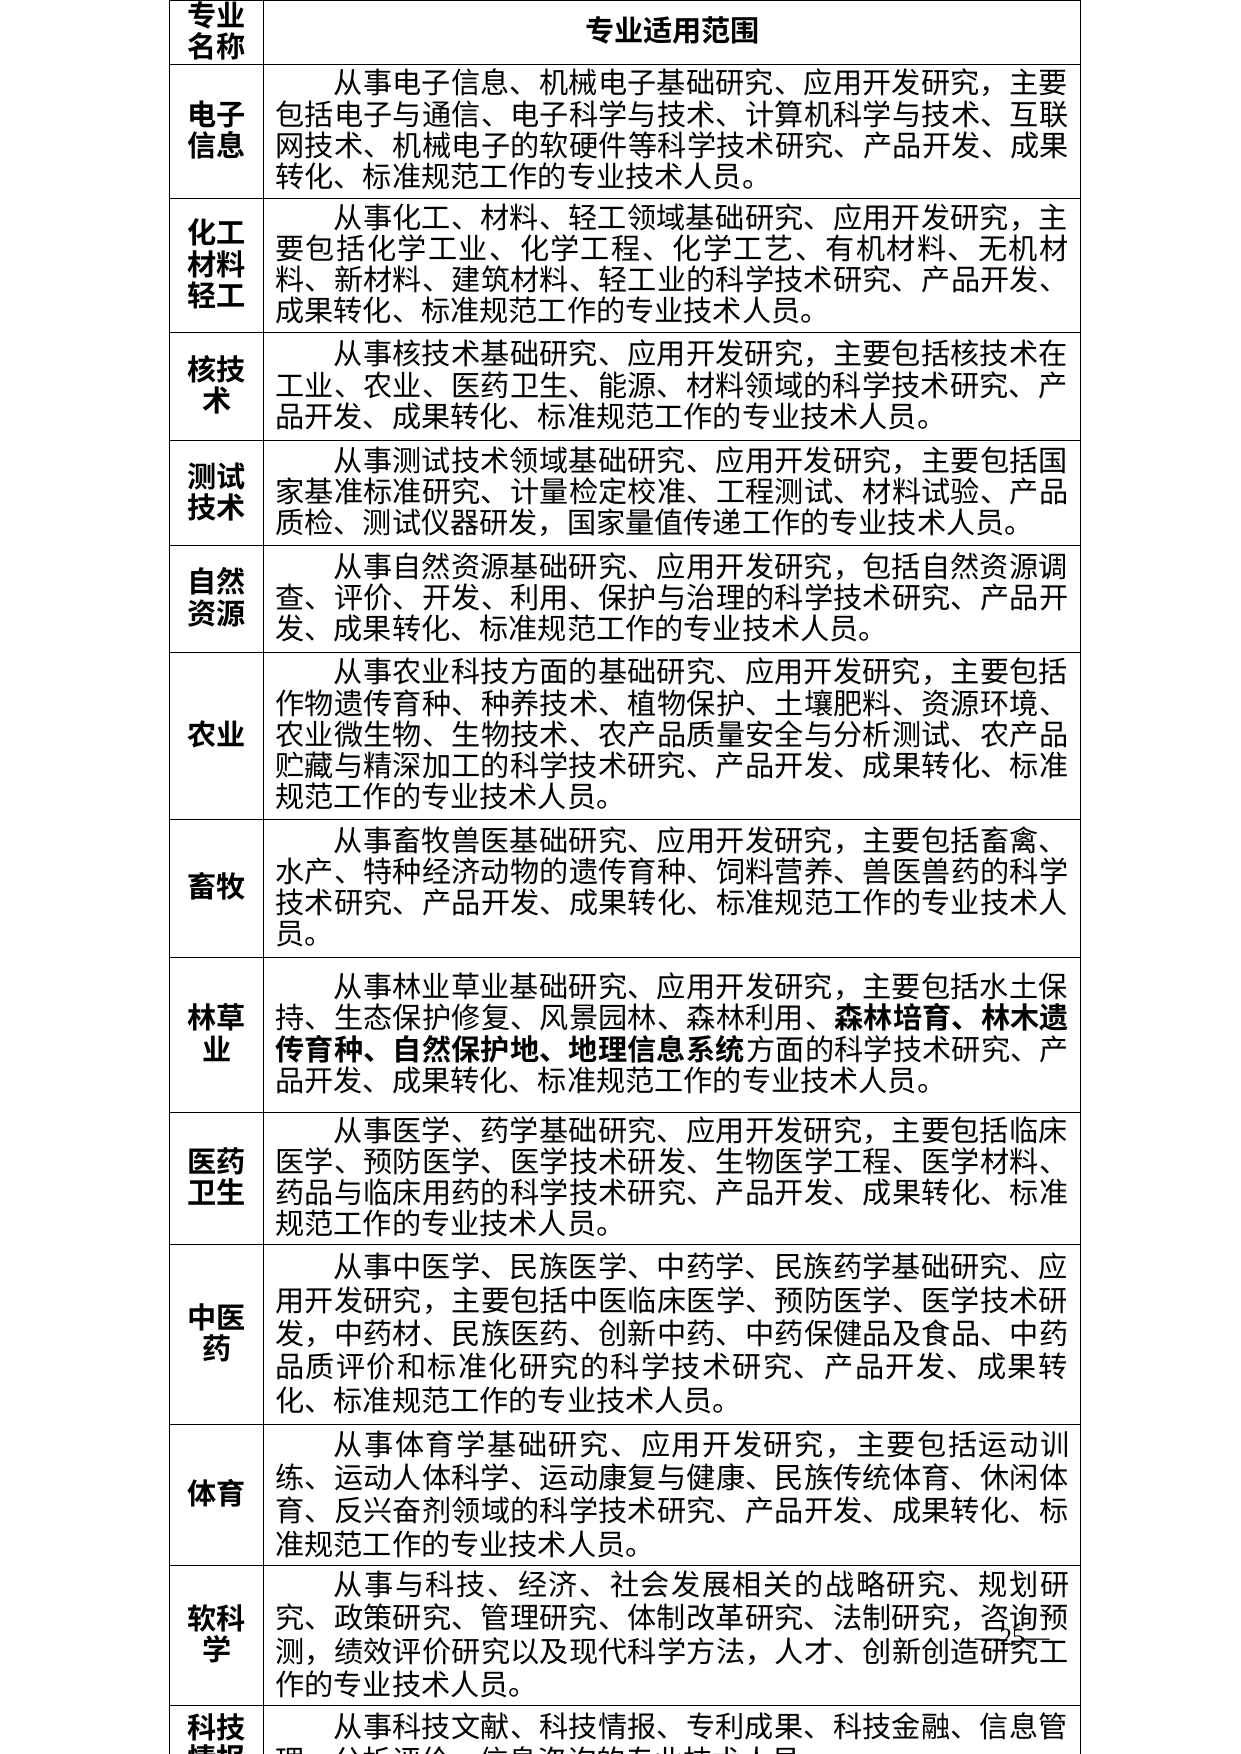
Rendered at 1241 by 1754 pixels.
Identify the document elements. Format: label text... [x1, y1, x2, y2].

table_header 专业 名称 [170, 1, 263, 63]
table_cell 核技术 [170, 333, 263, 440]
table_cell 从事林业草业基础研究、应用开发研究，主要包括水土保持、生态保护修复、风景园林、森林利用、森林培育、林木遗传育种、自然保护地、地理信息系统方面的科学技术研究、产品开发、成果转化、标准规范工作的专业技术人员。 [264, 958, 1080, 1112]
table_header 专业适用范围 [264, 1, 1080, 63]
table_cell 从事电子信息、机械电子基础研究、应用开发研究，主要包括电子与通信、电子科学与技术、计算机科学与技术、互联网技术、机械电子的软硬件等科学技术研究、产品开发、成果转化、标准规范工作的专业技术人员。 [264, 65, 1080, 198]
table_cell 从事自然资源基础研究、应用开发研究，包括自然资源调查、评价、开发、利用、保护与治理的科学技术研究、产品开发、成果转化、标准规范工作的专业技术人员。 [264, 546, 1080, 652]
table_cell 从事畜牧兽医基础研究、应用开发研究，主要包括畜禽、水产、特种经济动物的遗传育种、饲料营养、兽医兽药的科学技术研究、产品开发、成果转化、标准规范工作的专业技术人员。 [264, 820, 1080, 957]
table_cell 从事中医学、民族医学、中药学、民族药学基础研究、应用开发研究，主要包括中医临床医学、预防医学、医学技术研发，中药材、民族医药、创新中药、中药保健品及食品、中药品质评价和标准化研究的科学技术研究、产品开发、成果转化、标准规范工作的专业技术人员。 [264, 1245, 1080, 1424]
table_cell 从事核技术基础研究、应用开发研究，主要包括核技术在工业、农业、医药卫生、能源、材料领域的科学技术研究、产品开发、成果转化、标准规范工作的专业技术人员。 [264, 333, 1080, 440]
table_cell 从事化工、材料、轻工领域基础研究、应用开发研究，主要包括化学工业、化学工程、化学工艺、有机材料、无机材料、新材料、建筑材料、轻工业的科学技术研究、产品开发、成果转化、标准规范工作的专业技术人员。 [264, 199, 1080, 332]
table_cell 电子信息 [170, 65, 263, 198]
table_cell 化工材料轻工 [170, 199, 263, 332]
table_cell 科技情报 [170, 1706, 263, 1754]
table_cell 软科学 [170, 1566, 263, 1705]
table_cell 从事体育学基础研究、应用开发研究，主要包括运动训练、运动人体科学、运动康复与健康、民族传统体育、休闲体育、反兴奋剂领域的科学技术研究、产品开发、成果转化、标准规范工作的专业技术人员。 [264, 1425, 1080, 1565]
table_cell 体育 [170, 1425, 263, 1565]
table_cell 林草业 [170, 958, 263, 1112]
table_cell 农业 [170, 653, 263, 819]
table_cell 中医药 [170, 1245, 263, 1424]
table_cell 自然资源 [170, 546, 263, 652]
table_cell 从事农业科技方面的基础研究、应用开发研究，主要包括作物遗传育种、种养技术、植物保护、土壤肥料、资源环境、农业微生物、生物技术、农产品质量安全与分析测试、农产品贮藏与精深加工的科学技术研究、产品开发、成果转化、标准规范工作的专业技术人员。 [264, 653, 1080, 819]
table_cell 从事医学、药学基础研究、应用开发研究，主要包括临床医学、预防医学、医学技术研发、生物医学工程、医学材料、药品与临床用药的科学技术研究、产品开发、成果转化、标准规范工作的专业技术人员。 [264, 1113, 1080, 1244]
table_cell 畜牧 [170, 820, 263, 957]
table_cell 测试技术 [170, 441, 263, 545]
table_cell 从事与科技、经济、社会发展相关的战略研究、规划研究、政策研究、管理研究、体制改革研究、法制研究，咨询预测，绩效评价研究以及现代科学方法，人才、创新创造研究工作的专业技术人员。 [264, 1566, 1080, 1705]
table_cell 从事测试技术领域基础研究、应用开发研究，主要包括国家基准标准研究、计量检定校准、工程测试、材料试验、产品质检、测试仪器研发，国家量值传递工作的专业技术人员。 [264, 441, 1080, 545]
table_cell 医药卫生 [170, 1113, 263, 1244]
table_cell 从事科技文献、科技情报、专利成果、科技金融、信息管理、分析评价、信息咨询的专业技术人员。 [264, 1706, 1080, 1754]
